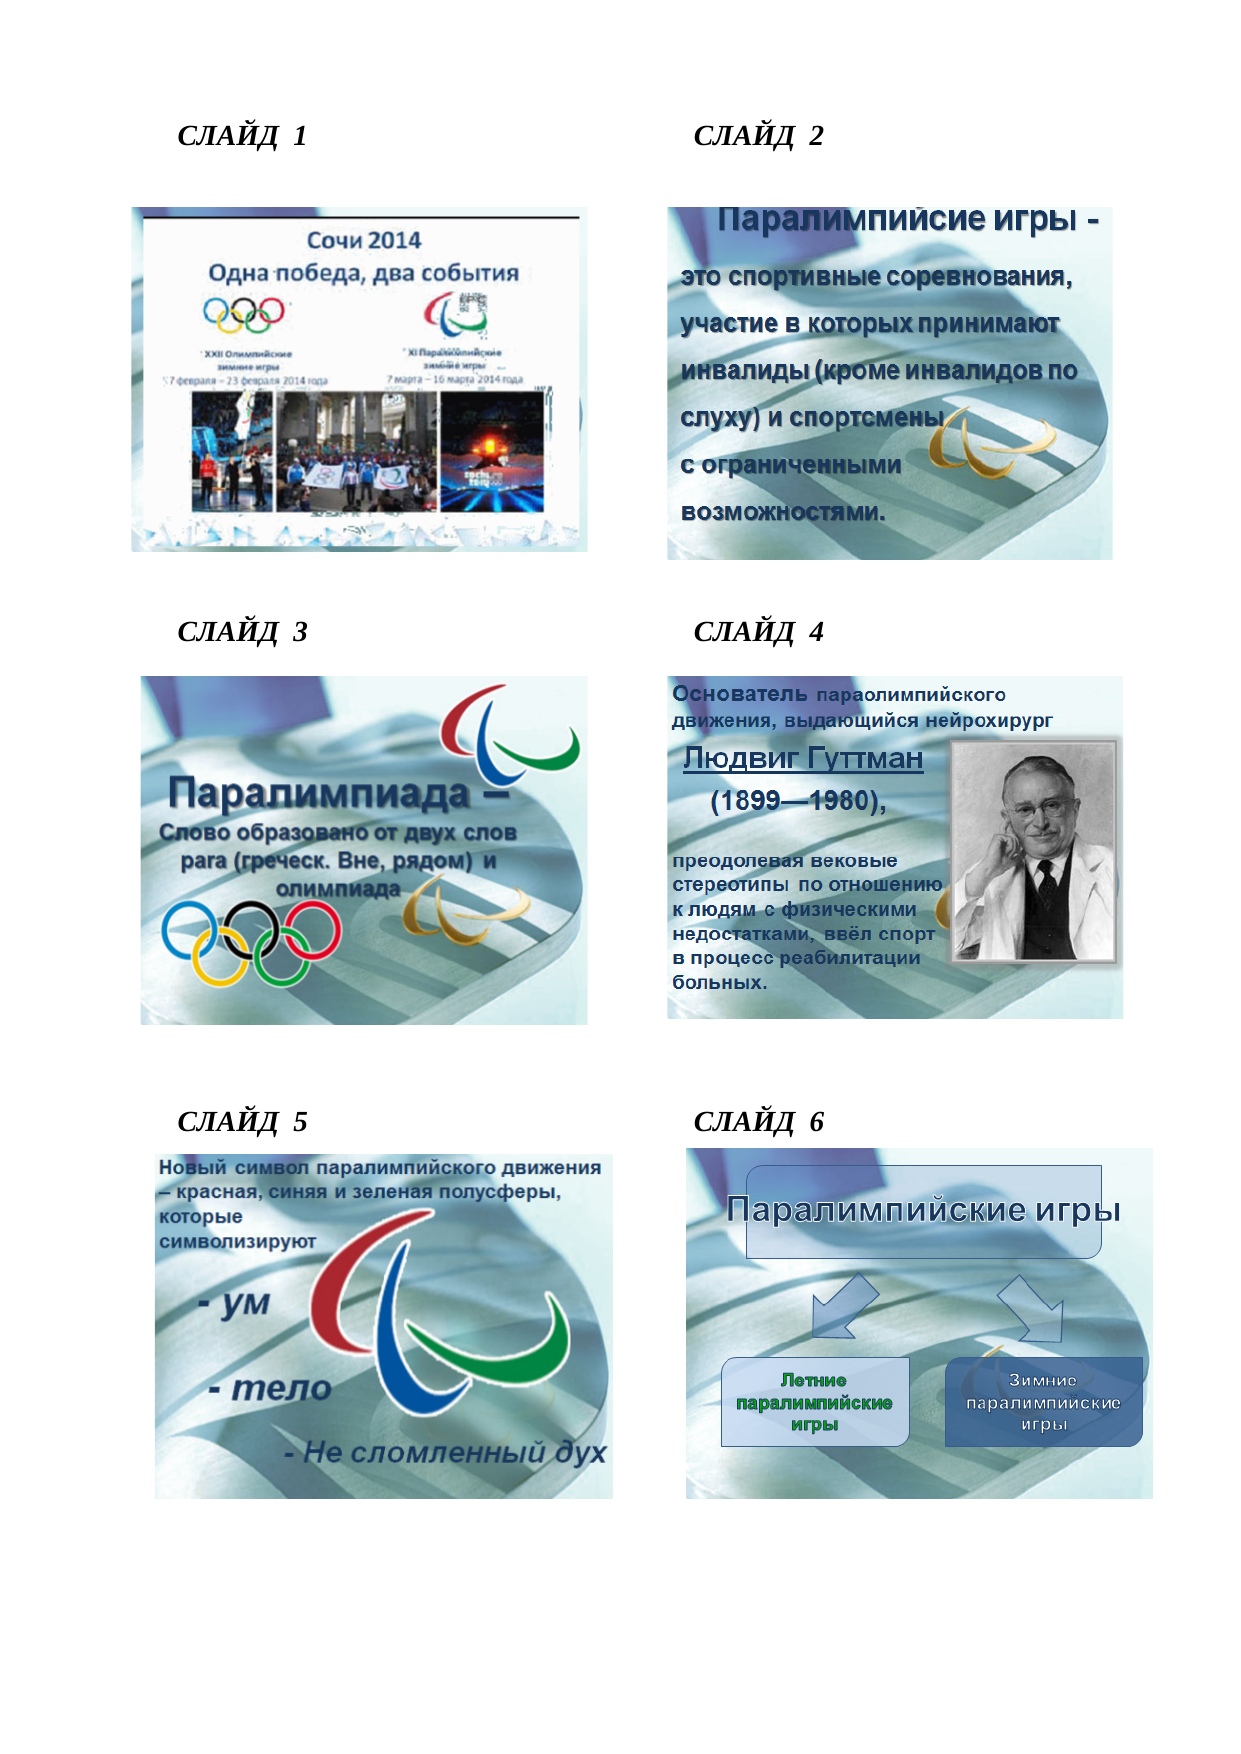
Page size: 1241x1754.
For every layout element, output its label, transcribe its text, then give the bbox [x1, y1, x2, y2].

text СЛАЙД 1 СЛАЙД 2 [177, 118, 1152, 152]
picture [667, 676, 1124, 1019]
picture [667, 207, 1113, 560]
picture [686, 1148, 1154, 1499]
text СЛАЙД 3 СЛАЙД 4 [177, 614, 1152, 648]
text СЛАЙД 5 СЛАЙД 6 [177, 1104, 1152, 1138]
picture [131, 207, 588, 552]
picture [154, 1154, 613, 1499]
picture [140, 676, 588, 1025]
